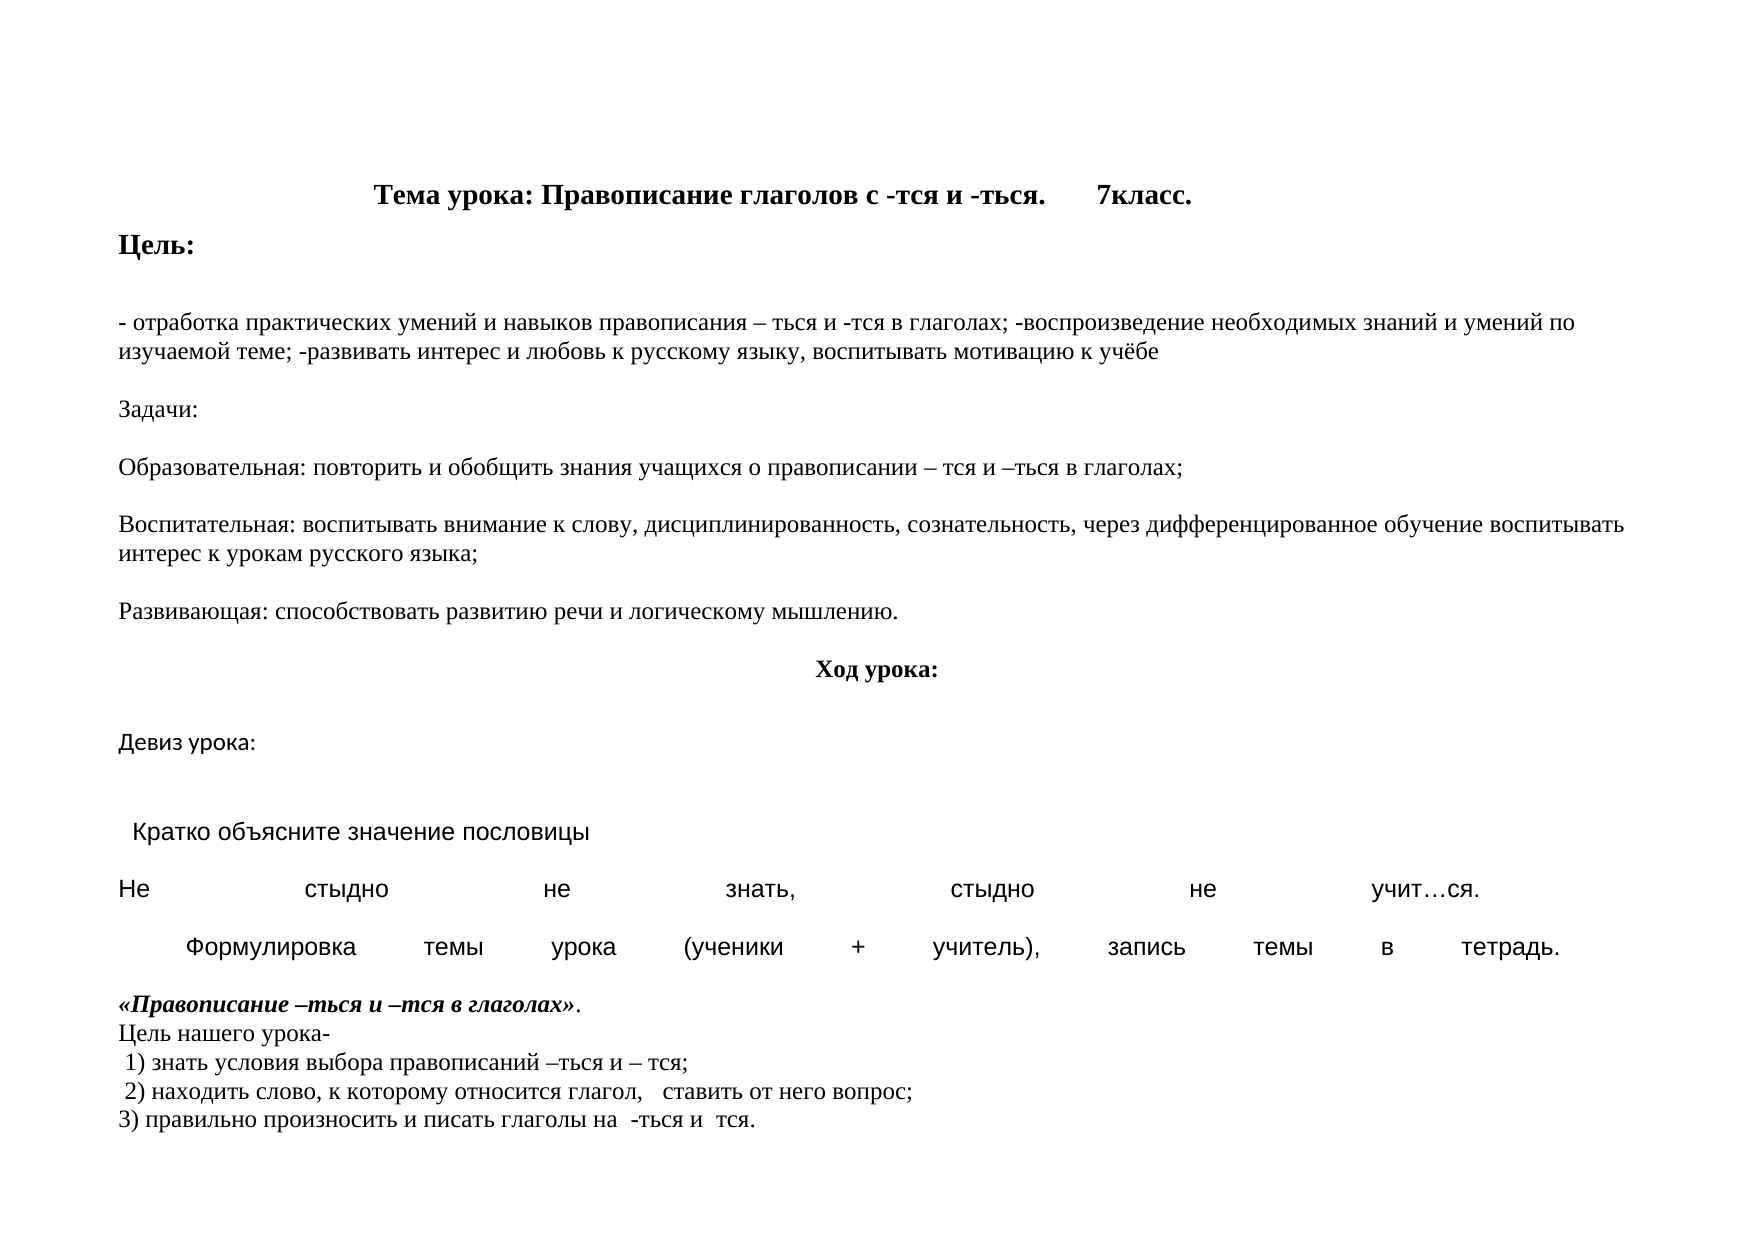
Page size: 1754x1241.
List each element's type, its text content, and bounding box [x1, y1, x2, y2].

text Кратко объясните значение пословицы [118, 786, 1636, 845]
text Задачи: [118, 394, 1636, 422]
text 2) находить слово, к которому относится глагол, ставить от него вопрос; [118, 1076, 1636, 1104]
text - отработка практических умений и навыков правописания – ться и -тся в глаголах; -воспроизведение необходимых знаний и умений по изучаемой теме; -развивать интерес и любовь к русскому языку, воспитывать мотивацию к учёбе [118, 307, 1636, 364]
text Тема урока: Правописание глаголов с -тся и -ться. 7класс. [118, 177, 1636, 211]
text Образовательная: повторить и обобщить знания учащихся о правописании – тся и –ться в глаголах; [118, 452, 1636, 480]
text Воспитательная: воспитывать внимание к слову, дисциплинированность, сознательность, через дифференцированное обучение воспитывать интерес к урокам русского языка; [118, 509, 1636, 567]
text Девиз урока: [118, 726, 1636, 757]
text Не стыдно не знать, стыдно не учит…ся. Формулировка темы урока (ученики + учитель), запись темы в тетрадь. «Правописание –ться и –тся в глаголах». [118, 961, 1636, 1018]
text Не стыдно не знать, стыдно не учит…ся. Формулировка темы урока (ученики + учитель), запись темы в тетрадь. «Правописание –ться и –тся в глаголах». [118, 874, 1636, 932]
text Развивающая: способствовать развитию речи и логическому мышлению. [118, 596, 1636, 625]
text 3) правильно произносить и писать глаголы на -ться и тся. [118, 1104, 1636, 1133]
text Цель нашего урока- [118, 1018, 1636, 1047]
text 1) знать условия выбора правописаний –ться и – тся; [118, 1047, 1636, 1076]
text Цель: [118, 227, 1636, 261]
text Ход урока: [118, 654, 1636, 683]
